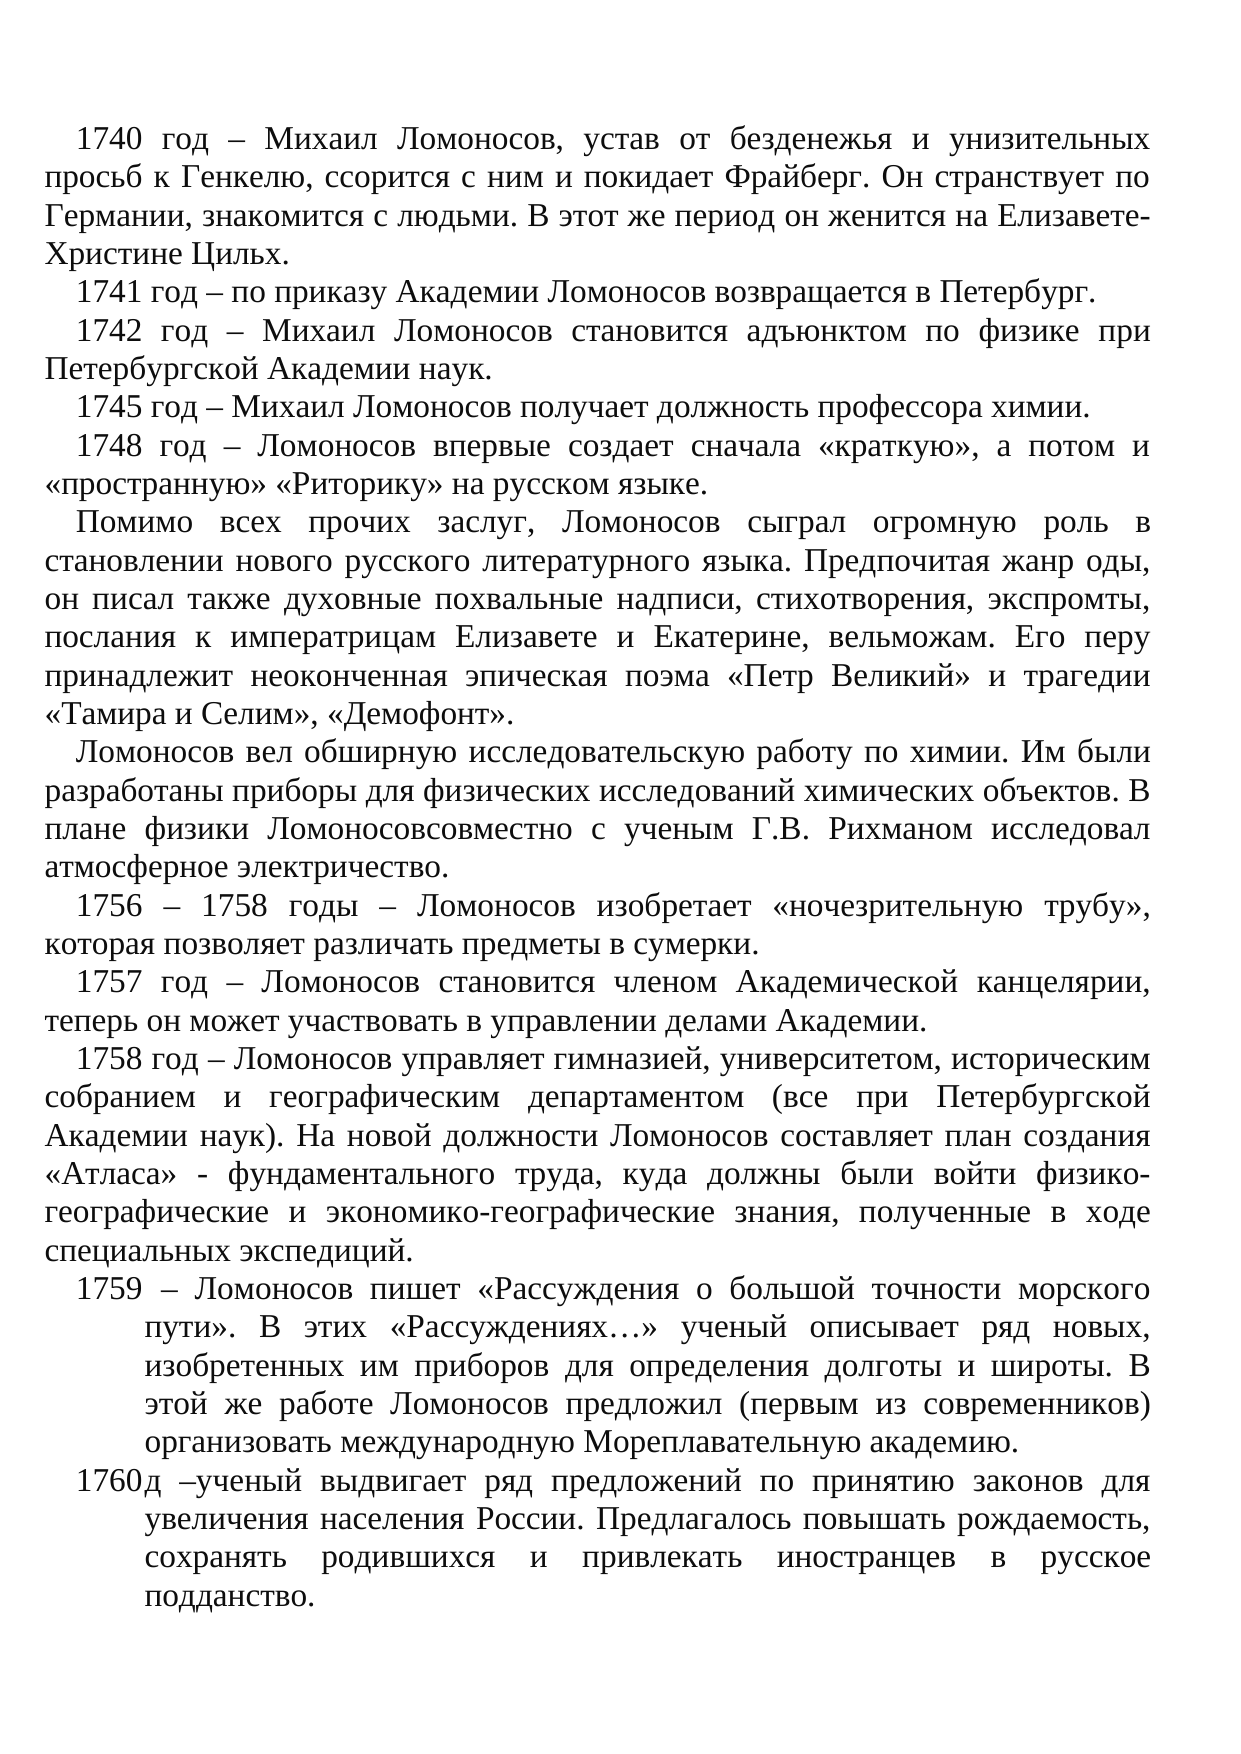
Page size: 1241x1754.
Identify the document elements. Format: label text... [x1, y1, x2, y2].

text 1748 год – Ломоносов впервые создает сначала «краткую», а потом и «пространную» «Риторику» на русском языке. [44, 425, 1152, 501]
text 1757 год – Ломоносов становится членом Академической канцелярии, теперь он может участвовать в управлении делами Академии. [44, 961, 1152, 1038]
text 1740 год – Михаил Ломоносов, устав от безденежья и унизительных просьб к Генкелю, ссорится с ним и покидает Фрайберг. Он странствует по Германии, знакомится с людьми. В этот же период он женится на Елизавете-Христине Цильх. [44, 118, 1152, 271]
text 1756 – 1758 годы – Ломоносов изобретает «ночезрительную трубу», которая позволяет различать предметы в сумерки. [44, 885, 1152, 961]
text Ломоносов вел обширную исследовательскую работу по химии. Им были разработаны приборы для физических исследований химических объектов. В плане физики Ломоносовсовместно с ученым Г.В. Рихманом исследовал атмосферное электричество. [44, 731, 1152, 885]
text 1742 год – Михаил Ломоносов становится адъюнктом по физике при Петербургской Академии наук. [44, 310, 1152, 386]
text 1745 год – Михаил Ломоносов получает должность профессора химии. [44, 386, 1152, 425]
list д –ученый выдвигает ряд предложений по принятию законов для увеличения населения России. Предлагалось повышать рождаемость, сохранять родившихся и привлекать иностранцев в русское подданство. [76, 1460, 1152, 1613]
text Помимо всех прочих заслуг, Ломоносов сыграл огромную роль в становлении нового русского литературного языка. Предпочитая жанр оды, он писал также духовные похвальные надписи, стихотворения, экспромты, послания к императрицам Елизавете и Екатерине, вельможам. Его перу принадлежит неоконченная эпическая поэма «Петр Великий» и трагедии «Тамира и Селим», «Демофонт». [44, 501, 1152, 731]
list – Ломоносов пишет «Рассуждения о большой точности морского пути». В этих «Рассуждениях…» ученый описывает ряд новых, изобретенных им приборов для определения долготы и широты. В этой же работе Ломоносов предложил (первым из современников) организовать международную Мореплавательную академию. [76, 1268, 1152, 1460]
text 1741 год – по приказу Академии Ломоносов возвращается в Петербург. [44, 271, 1152, 310]
text 1758 год – Ломоносов управляет гимназией, университетом, историческим собранием и географическим департаментом (все при Петербургской Академии наук). На новой должности Ломоносов составляет план создания «Атласа» - фундаментального труда, куда должны были войти физико-географические и экономико-географические знания, полученные в ходе специальных экспедиций. [44, 1038, 1152, 1268]
